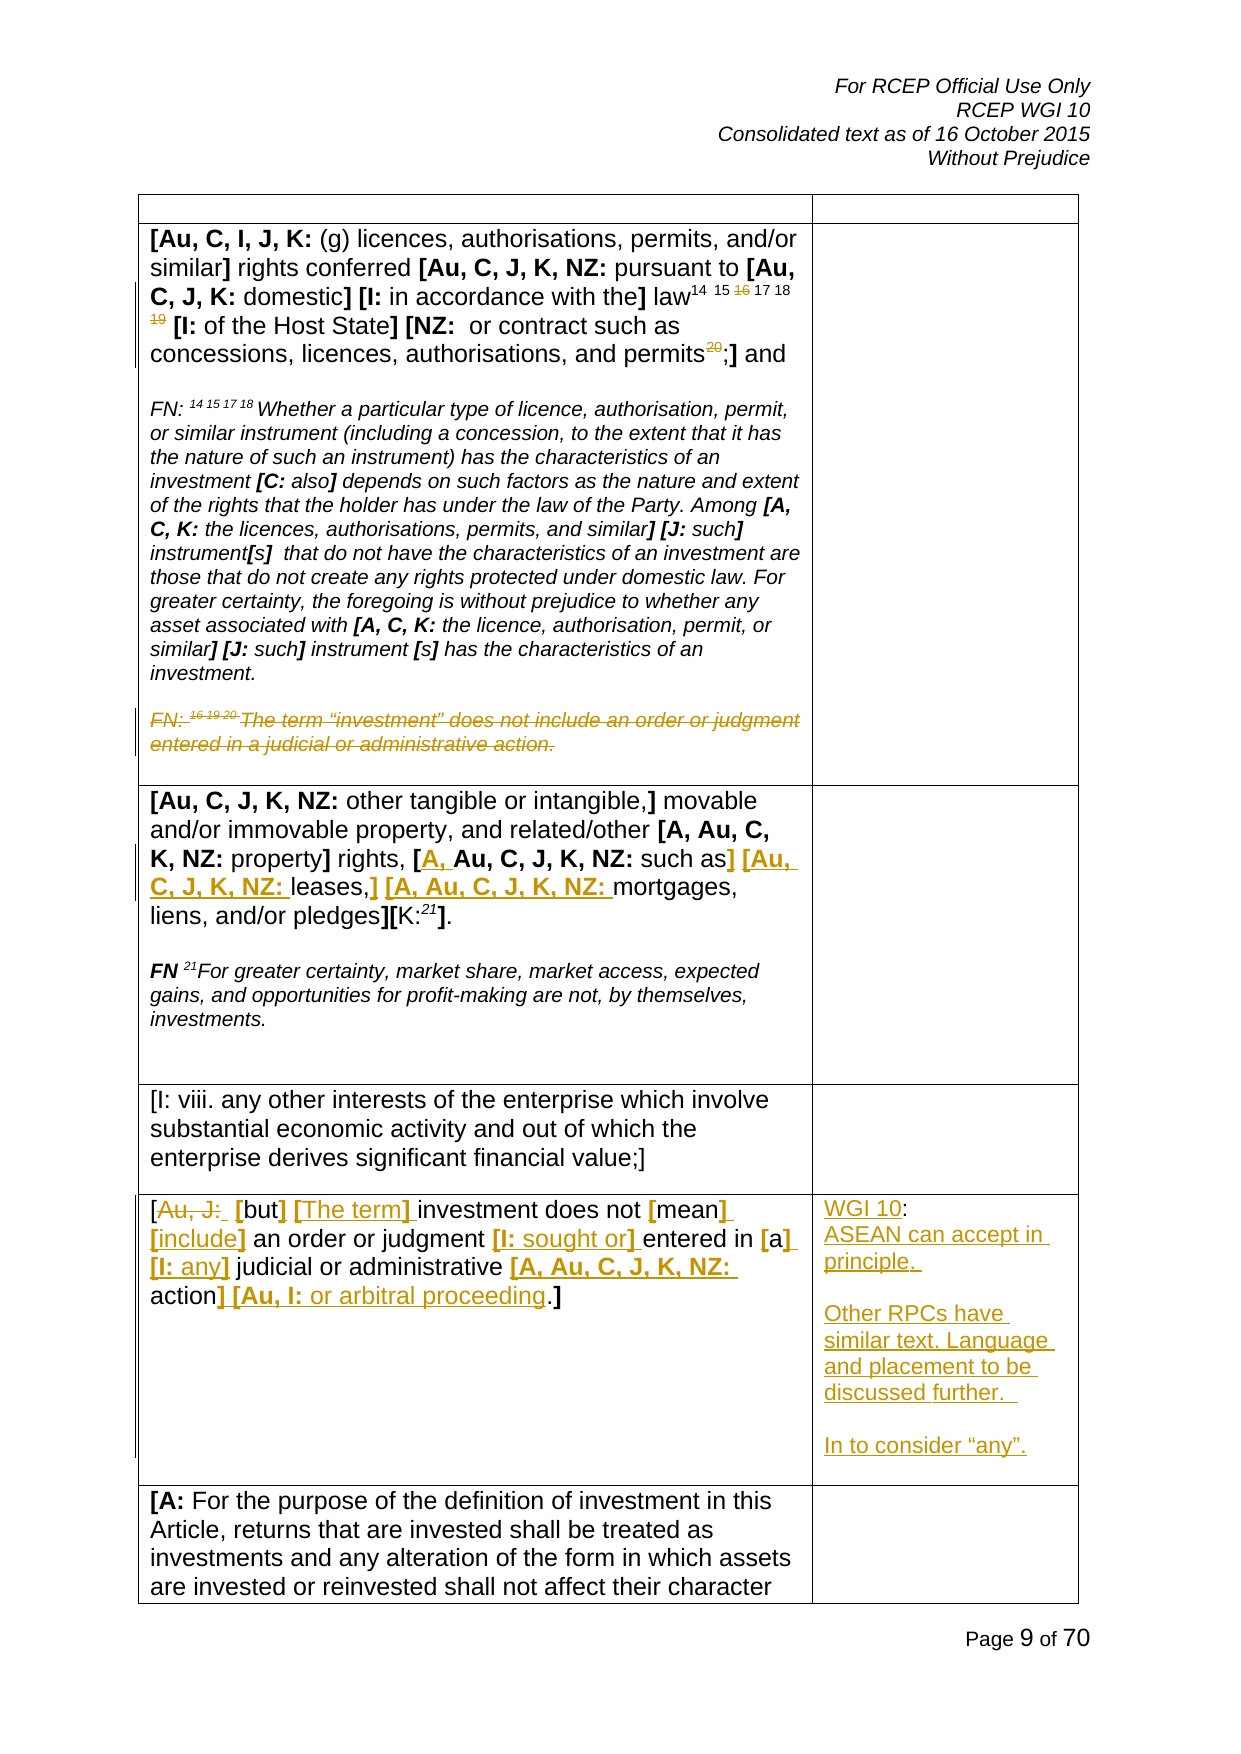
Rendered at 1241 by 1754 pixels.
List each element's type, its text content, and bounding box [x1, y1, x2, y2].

table_cell [I: viii. any other interests of the enterprise which involve substantial economic activity and out of which the enterprise derives significant financial value;] [139, 1085, 812, 1194]
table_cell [139, 195, 812, 223]
table_cell [813, 224, 1078, 785]
table_cell [813, 195, 1078, 223]
table_cell [813, 1085, 1078, 1194]
table_cell [813, 1486, 1078, 1603]
table_cell [Au, C, J, K, NZ: other tangible or intangible,] movable and/or immovable property, and related/other [A, Au, C, K, NZ: property] rights, [Au, C, J, K, NZ: such as leases, mortgages, liens, and/or pledges][K:21]. FN 21For greater certainty, market share, market access, expected gains, and opportunities for profit-making are not, by themselves, investments. [139, 786, 812, 1084]
table_cell [Au, C, I, J, K: (g) licences, authorisations, permits, and/or similar] rights conferred [Au, C, J, K, NZ: pursuant to [Au, C, J, K: domestic] [I: in accordance with the] law14 15 17 18 [I: of the Host State] [NZ: or contract such as concessions, licences, authorisations, and permits;] and FN: 14 15 17 18 Whether a particular type of licence, authorisation, permit, or similar instrument (including a concession, to the extent that it has the nature of such an instrument) has the characteristics of an investment [C: also] depends on such factors as the nature and extent of the rights that the holder has under the law of the Party. Among [A, C, K: the licences, authorisations, permits, and similar] [J: such] instrument[s] that do not have the characteristics of an investment are those that do not create any rights protected under domestic law. For greater certainty, the foregoing is without prejudice to whether any asset associated with [A, C, K: the licence, authorisation, permit, or similar] [J: such] instrument [s] has the characteristics of an investment. [139, 224, 812, 785]
table_cell : [813, 1195, 1078, 1485]
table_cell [139, 1486, 812, 1603]
table_cell [ but investment does not mean an order or judgment entered in a judicial or administrative action.] [139, 1195, 812, 1485]
table_cell [813, 786, 1078, 1084]
